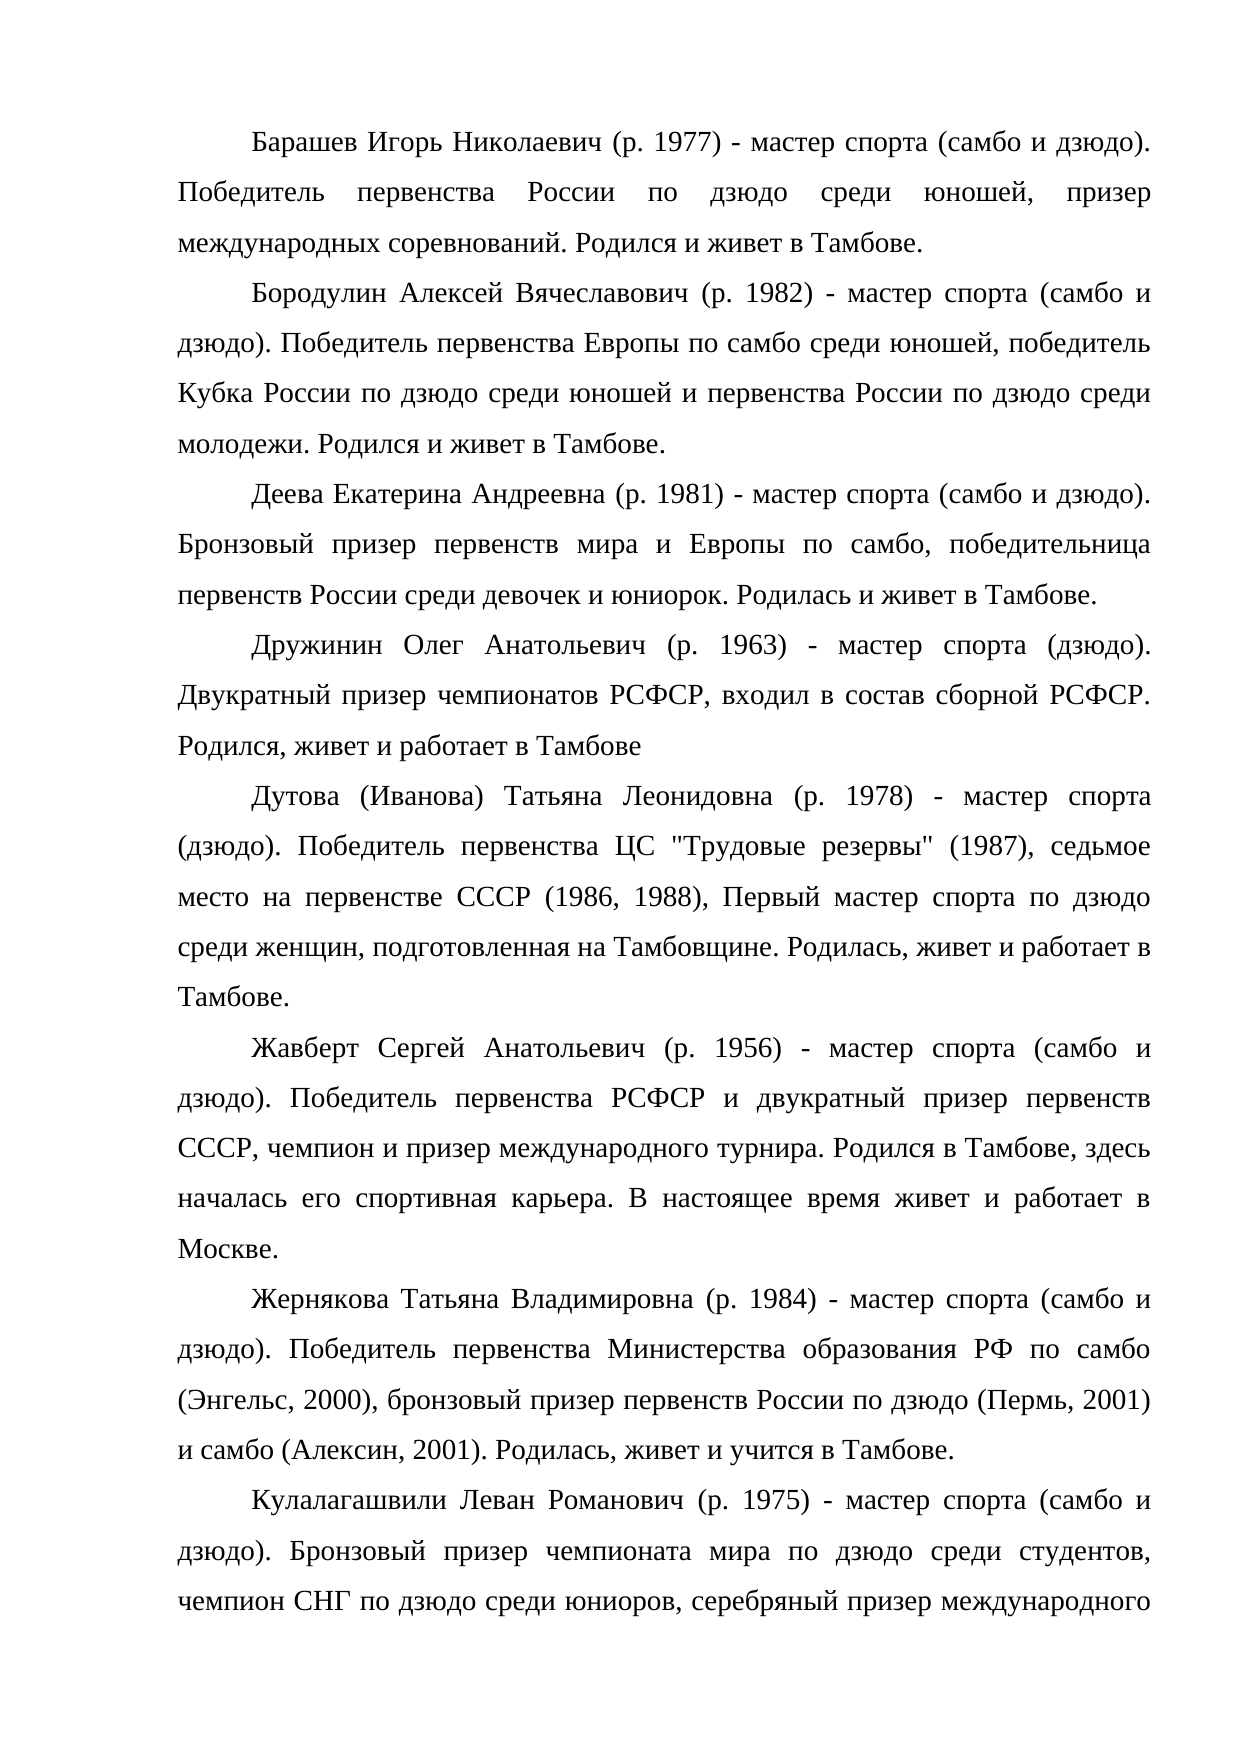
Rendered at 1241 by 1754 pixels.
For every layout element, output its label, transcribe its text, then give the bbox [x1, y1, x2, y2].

text Дутова (Иванова) Татьяна Леонидовна (р. 1978) - мастер спорта (дзюдо). Победитель первенства ЦС "Трудовые резервы" (1987), седьмое место на первенстве СССР (1986, 1988), Первый мастер спорта по дзюдо среди женщин, подготовленная на Тамбовщине. Родилась, живет и работает в Тамбове. [177, 778, 1152, 1013]
text Жернякова Татьяна Владимировна (р. 1984) - мастер спорта (самбо и дзюдо). Победитель первенства Министерства образования РФ по самбо (Энгельс, 2000), бронзовый призер первенств России по дзюдо (Пермь, 2001) и самбо (Алексин, 2001). Родилась, живет и учится в Тамбове. [177, 1281, 1152, 1466]
text Бородулин Алексей Вячеславович (р. 1982) - мастер спорта (самбо и дзюдо). Победитель первенства Европы по самбо среди юношей, победитель Кубка России по дзюдо среди юношей и первенства России по дзюдо среди молодежи. Родился и живет в Тамбове. [177, 275, 1152, 459]
text Барашев Игорь Николаевич (р. 1977) - мастер спорта (самбо и дзюдо). Победитель первенства России по дзюдо среди юношей, призер международных соревнований. Родился и живет в Тамбове. [177, 124, 1152, 258]
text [177, 1482, 1152, 1617]
text Жавберт Сергей Анатольевич (р. 1956) - мастер спорта (самбо и дзюдо). Победитель первенства РСФСР и двукратный призер первенств СССР, чемпион и призер международного турнира. Родился в Тамбове, здесь началась его спортивная карьера. В настоящее время живет и работает в Москве. [177, 1030, 1152, 1264]
text Деева Екатерина Андреевна (р. 1981) - мастер спорта (самбо и дзюдо). Бронзовый призер первенств мира и Европы по самбо, победительница первенств России среди девочек и юниорок. Родилась и живет в Тамбове. [177, 476, 1152, 610]
text Дружинин Олег Анатольевич (р. 1963) - мастер спорта (дзюдо). Двукратный призер чемпионатов РСФСР, входил в состав сборной РСФСР. Родился, живет и работает в Тамбове [177, 627, 1152, 761]
